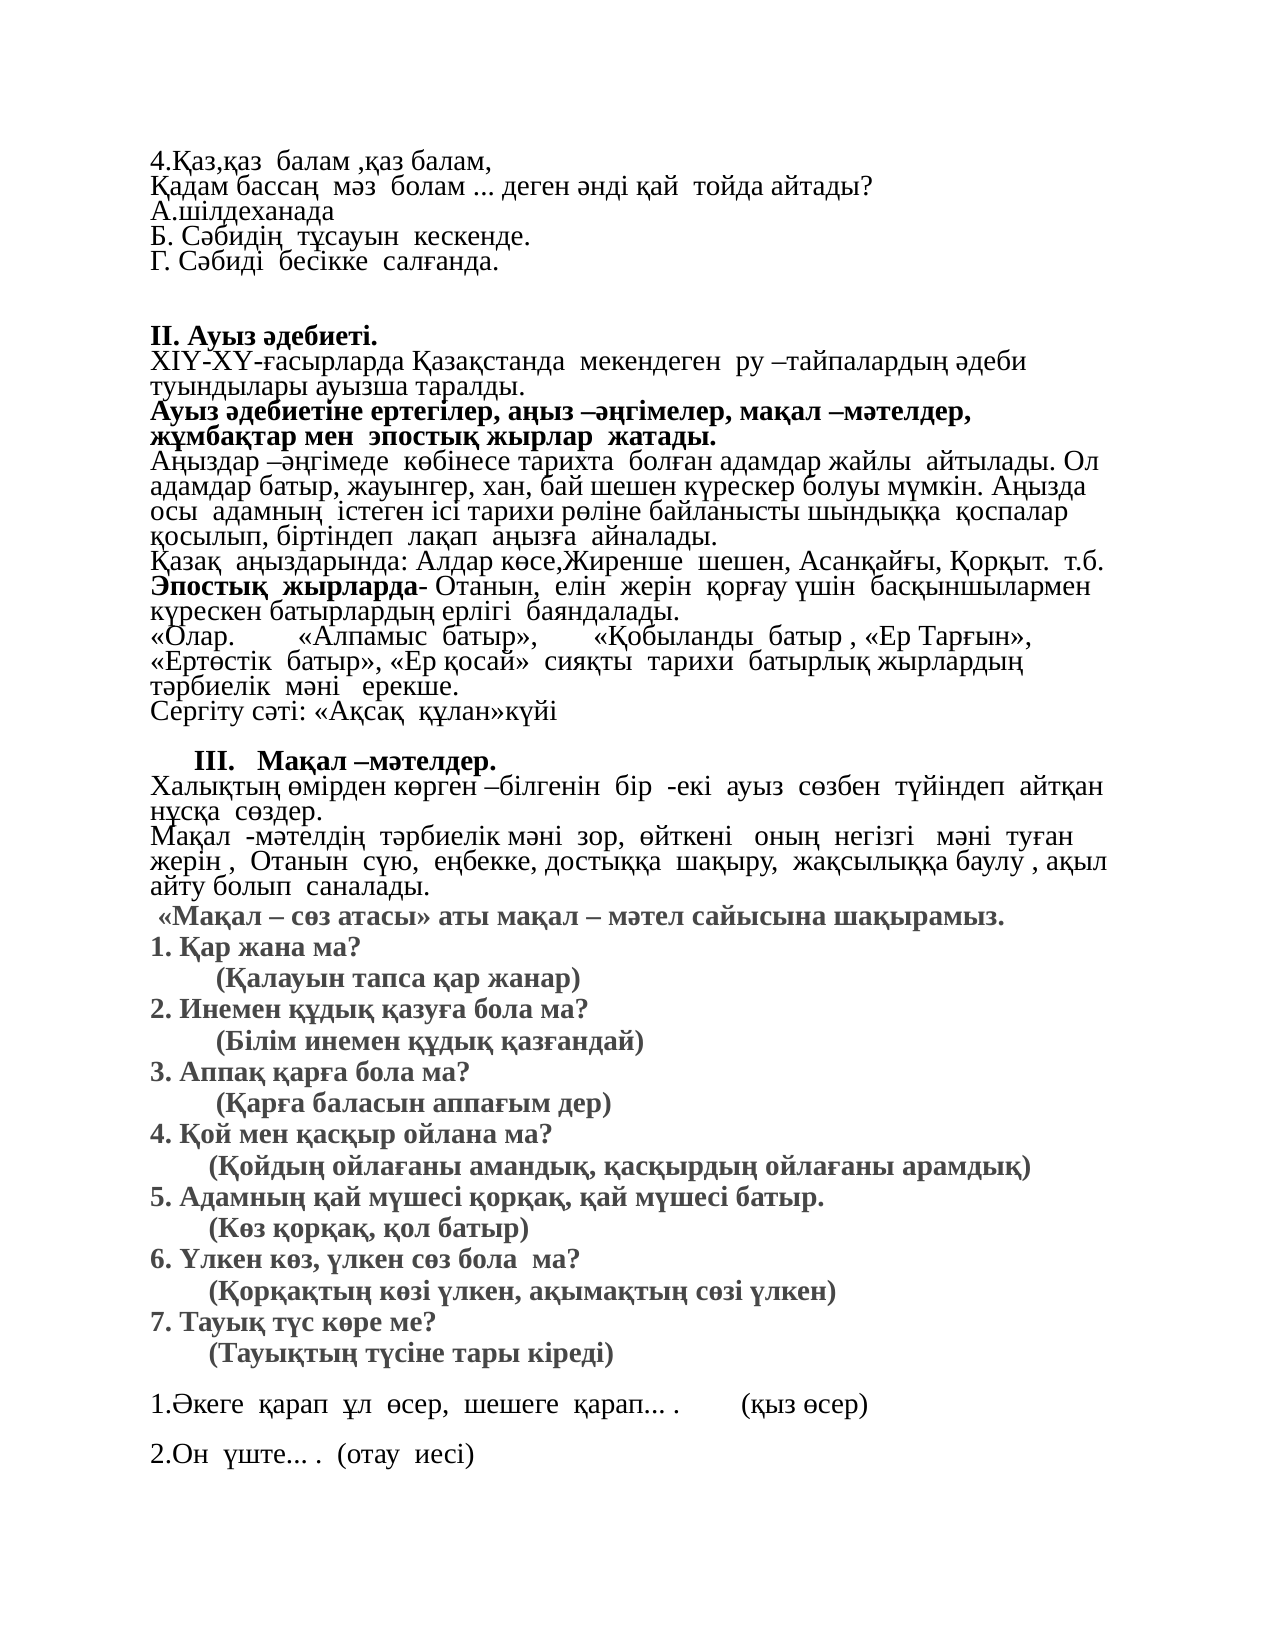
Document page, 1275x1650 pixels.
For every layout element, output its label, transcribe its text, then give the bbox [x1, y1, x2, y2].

text 1.Әкеге қарап ұл өсер, шешеге қарап... . (қыз өсер) [745, 1394, 1125, 1419]
text Мақал -мәтелдің тәрбиелік мәні зор, өйткені оның негізгі мәні туған жерін , Отанын сүю, еңбекке, достыққа шақыру, жақсылыққа баулу , ақыл айту болып саналады. [150, 825, 1125, 900]
text «Мақал – сөз атасы» аты мақал – мәтел сайысына шақырамыз. [150, 900, 1125, 931]
text (Қалауын тапса қар жанар) 2. Инемен құдық қазуға бола ма? [150, 962, 1125, 1025]
text 5. Адамның қай мүшесі қорқақ, қай мүшесі батыр. [150, 1181, 1125, 1212]
text (Қарға баласын аппағым дер) [150, 1087, 1125, 1119]
text 2.Он үште... . (отау иесі) [341, 1444, 1125, 1469]
text 7. Тауық түс көре ме? [150, 1306, 1125, 1337]
text 4. Қой мен қасқыр ойлана ма? [150, 1119, 1125, 1150]
text Қазақ аңыздарында: Алдар көсе,Жиренше шешен, Асанқайғы, Қорқыт. т.б. [160, 550, 1125, 575]
text А.шілдеханада [150, 200, 1125, 225]
text (Көз қорқақ, қол батыр) [150, 1212, 1125, 1244]
text (Қойдың ойлағаны амандық, қасқырдың ойлағаны арамдық) [150, 1150, 1125, 1181]
text 1. Қар жана ма? [150, 931, 1125, 962]
text 6. Үлкен көз, үлкен сөз бола ма? [150, 1244, 1125, 1275]
text ІІІ. Мақал –мәтелдер. [150, 750, 1125, 775]
text (Қорқақтың көзі үлкен, ақымақтың сөзі үлкен) [150, 1275, 1125, 1306]
text 3. Аппақ қарға бола ма? [150, 1056, 1125, 1087]
text 1.Әкеге қарап ұл өсер, шешеге қарап... . (қыз өсер) [150, 1394, 748, 1419]
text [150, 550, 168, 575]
text 4.Қаз,қаз балам ,қаз балам, [150, 150, 1125, 175]
text Эпостық жырларда- Отанын, елін жерін қорғау үшін басқыншылармен күрескен батырлардың ерлігі баяндалады. [150, 575, 1125, 625]
text (Тауықтың түсіне тары кіреді) [150, 1337, 1125, 1369]
text «Олар. «Алпамыс батыр», «Қобыланды батыр , «Ер Тарғын», «Ертөстік батыр», «Ер қосай» сияқты тарихи батырлық жырлардың тәрбиелік мәні ерекше. [150, 625, 1125, 700]
text Г. Сәбиді бесікке салғанда. [150, 250, 1125, 275]
text Аңыздар –әңгімеде көбінесе тарихта болған адамдар жайлы айтылады. Ол адамдар батыр, жауынгер, хан, бай шешен күрескер болуы мүмкін. Аңызда осы адамның істеген ісі тарихи рөліне байланысты шындыққа қоспалар қосылып, біртіндеп лақап аңызға айналады. [150, 450, 1125, 550]
text Сергіту сәті: «Ақсақ құлан»күйі [150, 700, 1125, 725]
text 2.Он үште... . (отау иесі) [150, 1444, 344, 1469]
text Ауыз әдебиетіне ертегілер, аңыз –әңгімелер, мақал –мәтелдер, жұмбақтар мен эпостық жырлар жатады. [150, 400, 1125, 450]
text Қадам бассаң мәз болам ... деген әнді қай тойда айтады? [150, 175, 1125, 200]
text Б. Сәбидің тұсауын кескенде. [150, 225, 1125, 250]
text ХІҮ-ХҮ-ғасырларда Қазақстанда мекендеген ру –тайпалардың әдеби туындылары ауызша таралды. [150, 350, 1125, 400]
text (Білім инемен құдық қазғандай) [150, 1025, 1125, 1056]
text ІІ. Ауыз әдебиеті. [150, 325, 1125, 350]
text Халықтың өмірден көрген –білгенін бір -екі ауыз сөзбен түйіндеп айтқан нұсқа сөздер. [150, 775, 1125, 825]
